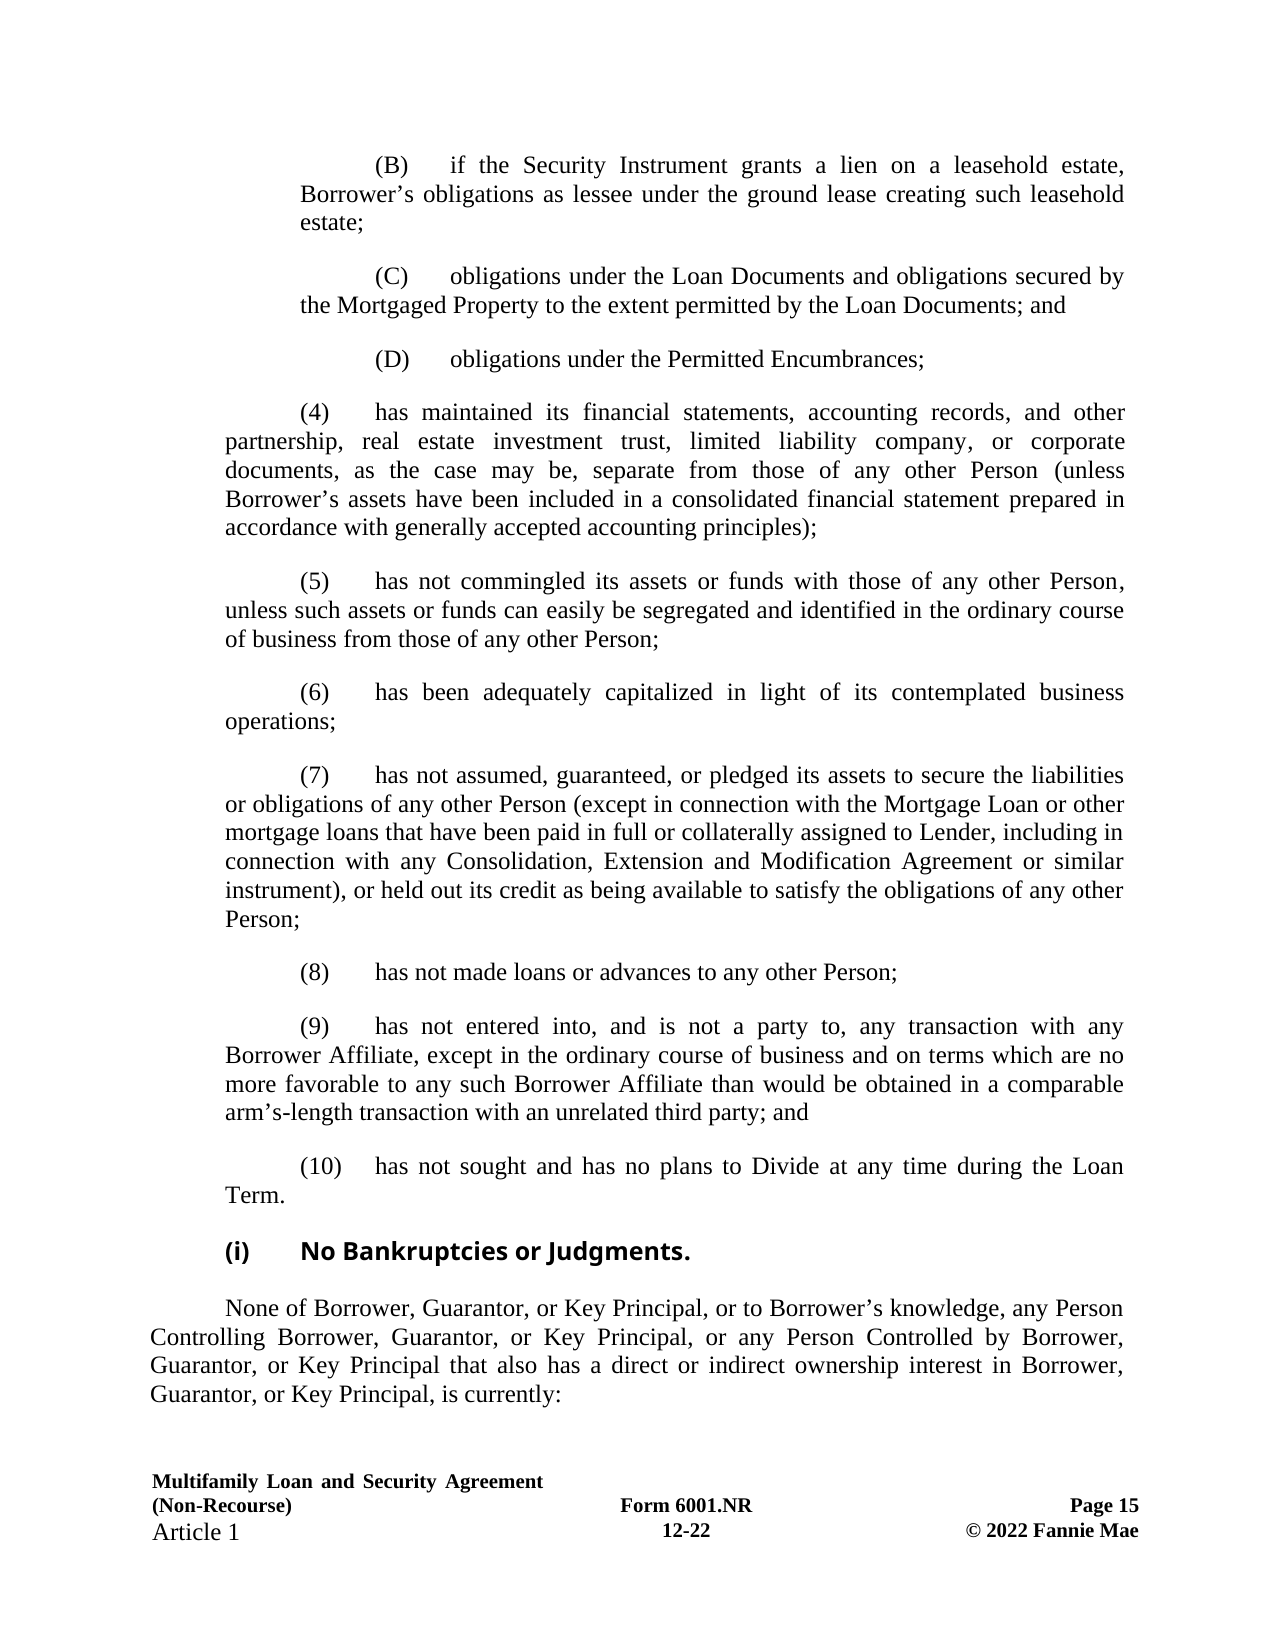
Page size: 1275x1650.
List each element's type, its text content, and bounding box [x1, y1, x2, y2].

subtitle has not entered into, and is not a party to, any transaction with any Borrower Affiliate, except in the ordinary course of business and on terms which are no more favorable to any such Borrower Affiliate than would be obtained in a comparable arm’s-length transaction with an unrelated third party; and [225, 1011, 1125, 1126]
subtitle obligations under the Permitted Encumbrances; [300, 344, 1125, 372]
subtitle has not assumed, guaranteed, or pledged its assets to secure the liabilities or obligations of any other Person (except in connection with the Mortgage Loan or other mortgage loans that have been paid in full or collaterally assigned to Lender, including in connection with any Consolidation, Extension and Modification Agreement or similar instrument), or held out its credit as being available to satisfy the obligations of any other Person; [225, 760, 1125, 932]
subtitle has been adequately capitalized in light of its contemplated business operations; [225, 677, 1125, 735]
subtitle has maintained its financial statements, accounting records, and other partnership, real estate investment trust, limited liability company, or corporate documents, as the case may be, separate from those of any other Person (unless Borrower’s assets have been included in a consolidated financial statement prepared in accordance with generally accepted accounting principles); [225, 397, 1125, 541]
subtitle has not made loans or advances to any other Person; [225, 957, 1125, 986]
subtitle No Bankruptcies or Judgments. [150, 1234, 1125, 1268]
subtitle has not commingled its assets or funds with those of any other Person, unless such assets or funds can easily be segregated and identified in the ordinary course of business from those of any other Person; [225, 566, 1125, 652]
subtitle obligations under the Loan Documents and obligations secured by the Mortgaged Property to the extent permitted by the Loan Documents; and [300, 261, 1125, 319]
subtitle if the Security Instrument grants a lien on a leasehold estate, Borrower’s obligations as lessee under the ground lease creating such leasehold estate; [300, 150, 1125, 236]
subtitle has not sought and has no plans to Divide at any time during the Loan Term. [225, 1151, 1125, 1209]
text None of Borrower, Guarantor, or Key Principal, or to Borrower’s knowledge, any Person Controlling Borrower, Guarantor, or Key Principal, or any Person Controlled by Borrower, Guarantor, or Key Principal that also has a direct or indirect ownership interest in Borrower, Guarantor, or Key Principal, is currently: [150, 1293, 1125, 1408]
